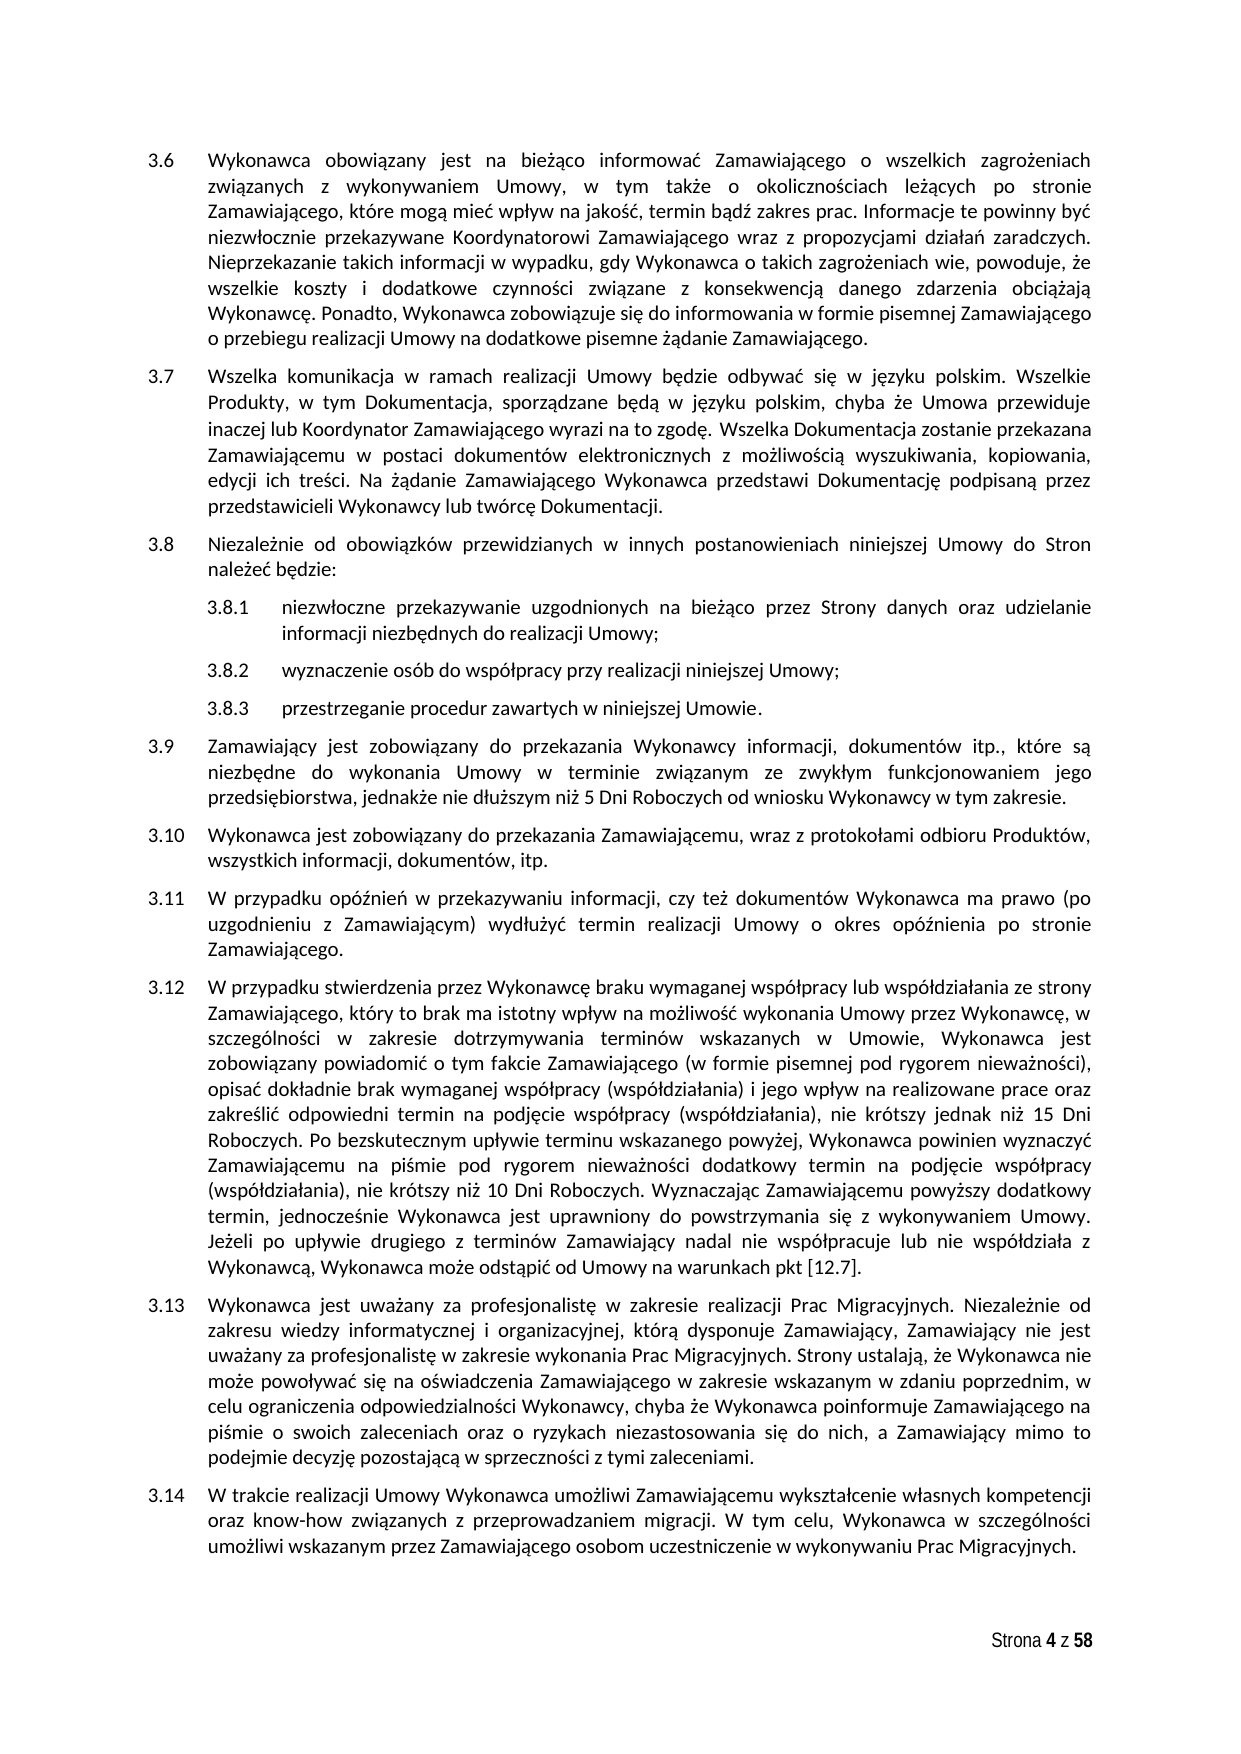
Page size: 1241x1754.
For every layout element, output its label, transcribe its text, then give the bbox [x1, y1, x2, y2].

subtitle niezwłoczne przekazywanie uzgodnionych na bieżąco przez Strony danych oraz udzielanie informacji niezbędnych do realizacji Umowy; [207, 594, 1093, 645]
subtitle W przypadku opóźnień w przekazywaniu informacji, czy też dokumentów Wykonawca ma prawo (po uzgodnieniu z Zamawiającym) wydłużyć termin realizacji Umowy o okres opóźnienia po stronie Zamawiającego. [148, 886, 1093, 962]
subtitle Wykonawca obowiązany jest na bieżąco informować Zamawiającego o wszelkich zagrożeniach związanych z wykonywaniem Umowy, w tym także o okolicznościach leżących po stronie Zamawiającego, które mogą mieć wpływ na jakość, termin bądź zakres prac. Informacje te powinny być niezwłocznie przekazywane Koordynatorowi Zamawiającego wraz z propozycjami działań zaradczych. Nieprzekazanie takich informacji w wypadku, gdy Wykonawca o takich zagrożeniach wie, powoduje, że wszelkie koszty i dodatkowe czynności związane z konsekwencją danego zdarzenia obciążają Wykonawcę. Ponadto, Wykonawca zobowiązuje się do informowania w formie pisemnej Zamawiającego o przebiegu realizacji Umowy na dodatkowe pisemne żądanie Zamawiającego. [148, 148, 1093, 351]
subtitle Wykonawca jest zobowiązany do przekazania Zamawiającemu, wraz z protokołami odbioru Produktów, wszystkich informacji, dokumentów, itp. [148, 822, 1093, 873]
subtitle przestrzeganie procedur zawartych w niniejszej Umowie. [207, 696, 1093, 721]
subtitle W trakcie realizacji Umowy Wykonawca umożliwi Zamawiającemu wykształcenie własnych kompetencji oraz know-how związanych z przeprowadzaniem migracji. W tym celu, Wykonawca w szczególności umożliwi wskazanym przez Zamawiającego osobom uczestniczenie w wykonywaniu Prac Migracyjnych. [148, 1482, 1093, 1558]
subtitle Wykonawca jest uważany za profesjonalistę w zakresie realizacji Prac Migracyjnych. Niezależnie od zakresu wiedzy informatycznej i organizacyjnej, którą dysponuje Zamawiający, Zamawiający nie jest uważany za profesjonalistę w zakresie wykonania Prac Migracyjnych. Strony ustalają, że Wykonawca nie może powoływać się na oświadczenia Zamawiającego w zakresie wskazanym w zdaniu poprzednim, w celu ograniczenia odpowiedzialności Wykonawcy, chyba że Wykonawca poinformuje Zamawiającego na piśmie o swoich zaleceniach oraz o ryzykach niezastosowania się do nich, a Zamawiający mimo to podejmie decyzję pozostającą w sprzeczności z tymi zaleceniami. [148, 1292, 1093, 1470]
subtitle Niezależnie od obowiązków przewidzianych w innych postanowieniach niniejszej Umowy do Stron należeć będzie: [148, 531, 1093, 582]
subtitle Zamawiający jest zobowiązany do przekazania Wykonawcy informacji, dokumentów itp., które są niezbędne do wykonania Umowy w terminie związanym ze zwykłym funkcjonowaniem jego przedsiębiorstwa, jednakże nie dłuższym niż 5 Dni Roboczych od wniosku Wykonawcy w tym zakresie. [148, 733, 1093, 810]
subtitle W przypadku stwierdzenia przez Wykonawcę braku wymaganej współpracy lub współdziałania ze strony Zamawiającego, który to brak ma istotny wpływ na możliwość wykonania Umowy przez Wykonawcę, w szczególności w zakresie dotrzymywania terminów wskazanych w Umowie, Wykonawca jest zobowiązany powiadomić o tym fakcie Zamawiającego (w formie pisemnej pod rygorem nieważności), opisać dokładnie brak wymaganej współpracy (współdziałania) i jego wpływ na realizowane prace oraz zakreślić odpowiedni termin na podjęcie współpracy (współdziałania), nie krótszy jednak niż 15 Dni Roboczych. Po bezskutecznym upływie terminu wskazanego powyżej, Wykonawca powinien wyznaczyć Zamawiającemu na piśmie pod rygorem nieważności dodatkowy termin na podjęcie współpracy (współdziałania), nie krótszy niż 10 Dni Roboczych. Wyznaczając Zamawiającemu powyższy dodatkowy termin, jednocześnie Wykonawca jest uprawniony do powstrzymania się z wykonywaniem Umowy. Jeżeli po upływie drugiego z terminów Zamawiający nadal nie współpracuje lub nie współdziała z Wykonawcą, Wykonawca może odstąpić od Umowy na warunkach pkt [12.7]. [148, 974, 1093, 1279]
subtitle Wszelka komunikacja w ramach realizacji Umowy będzie odbywać się w języku polskim. Wszelkie Produkty, w tym Dokumentacja, sporządzane będą w języku polskim, chyba że Umowa przewiduje inaczej lub Koordynator Zamawiającego wyrazi na to zgodę. Wszelka Dokumentacja zostanie przekazana Zamawiającemu w postaci dokumentów elektronicznych z możliwością wyszukiwania, kopiowania, edycji ich treści. Na żądanie Zamawiającego Wykonawca przedstawi Dokumentację podpisaną przez przedstawicieli Wykonawcy lub twórcę Dokumentacji. [148, 363, 1093, 518]
subtitle wyznaczenie osób do współpracy przy realizacji niniejszej Umowy; [207, 658, 1093, 683]
